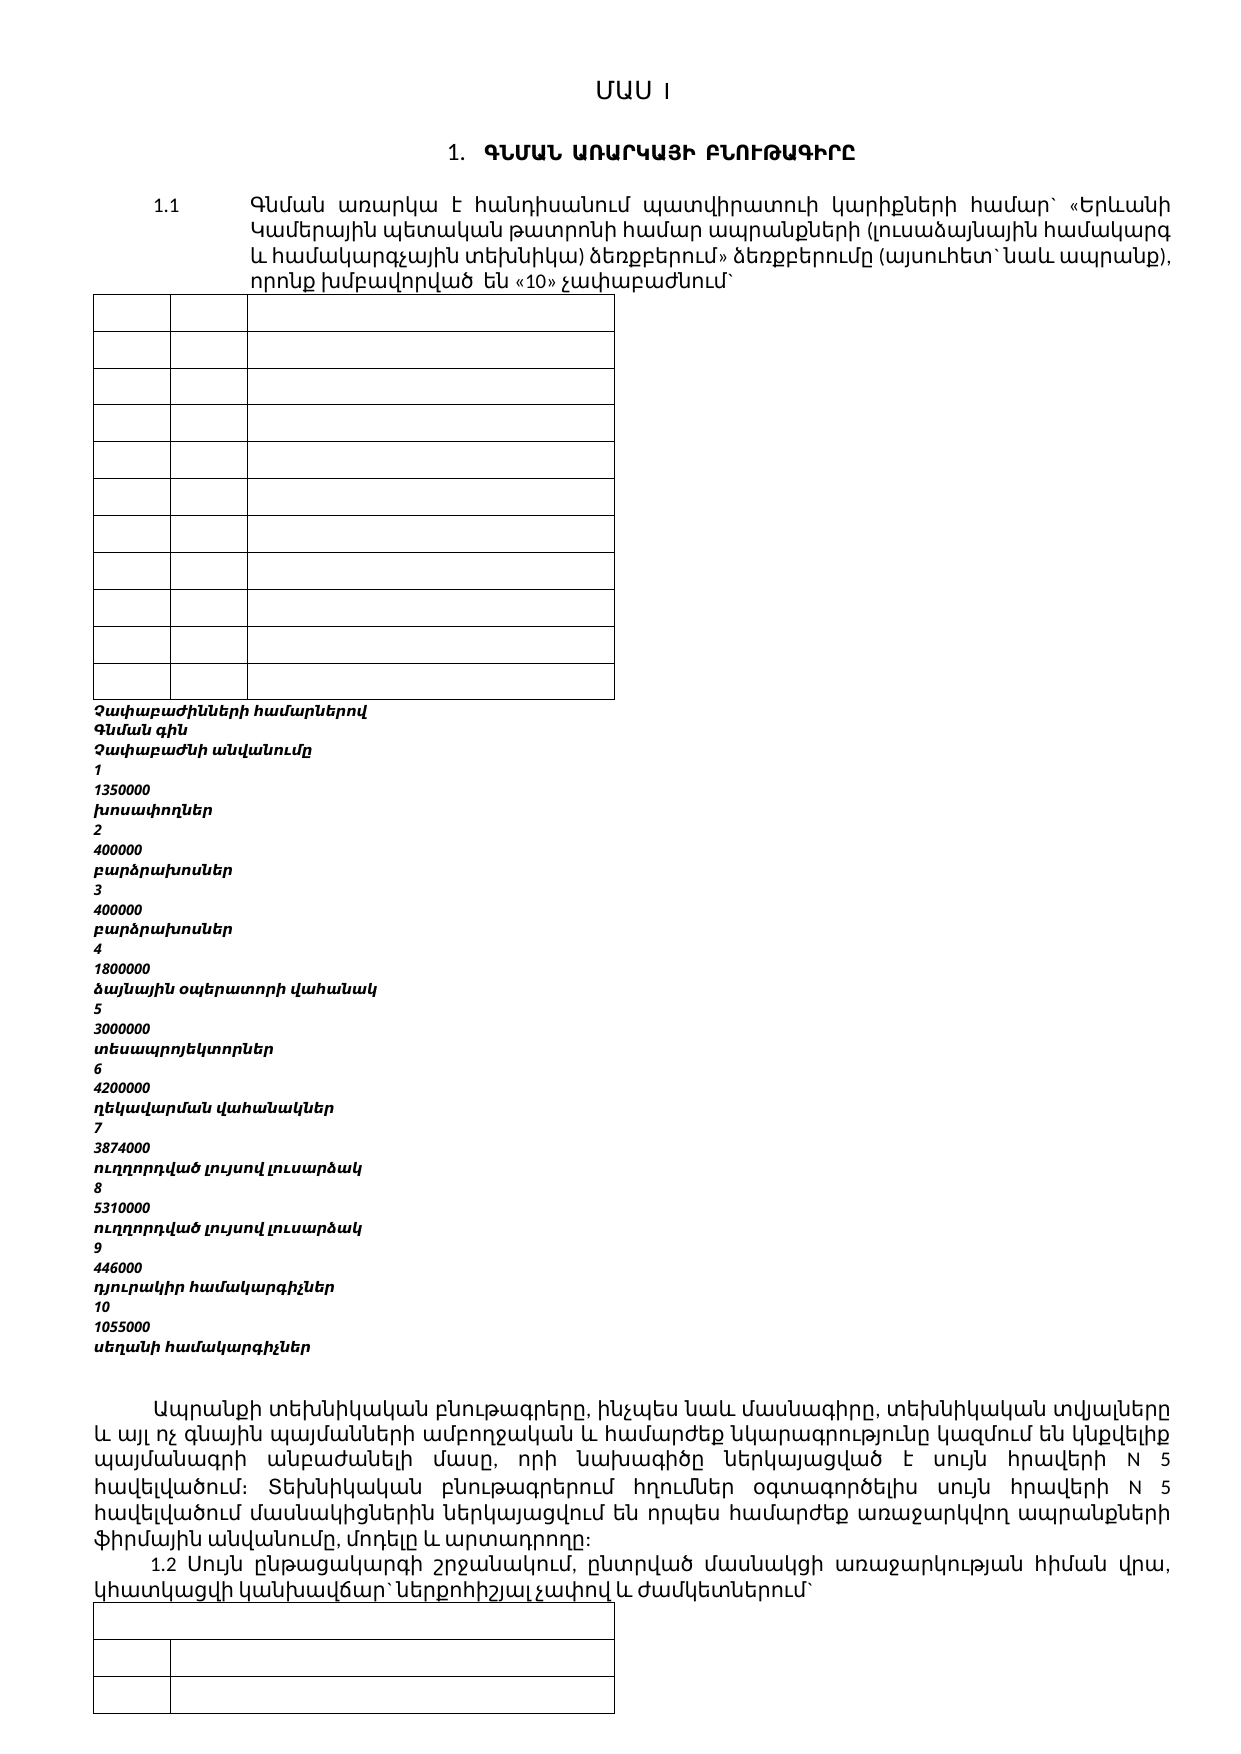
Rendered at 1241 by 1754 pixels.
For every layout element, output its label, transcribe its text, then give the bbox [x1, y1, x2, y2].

subtitle Գնման առարկա է հանդիսանում պատվիրատուի կարիքների համար` «Երևանի Կամերային պետական թատրոնի համար ապրանքների (լուսաձայնային համակարգ և համակարգչային տեխնիկա) ձեռքբերում» ձեռքբերումը (այսուհետ` նաև ապրանք), որոնք խմբավորված են «10» չափաբաժնում` [153, 192, 1171, 294]
text ՄԱՍ I [94, 75, 1171, 106]
text 1.2 Սույն ընթացակարգի շրջանակում, ընտրված մասնակցի առաջարկության հիման վրա, կհատկացվի կանխավճար` ներքոհիշյալ չափով և ժամկետներում` [94, 1551, 1171, 1602]
list ԳՆՄԱՆ ԱՌԱՐԿԱՅԻ ԲՆՈՒԹԱԳԻՐԸ [131, 136, 1171, 167]
text Ապրանքի տեխնիկական բնութագրերը, ինչպես նաև մասնագիրը, տեխնիկական տվյալները և այլ ոչ գնային պայմանների ամբողջական և համարժեք նկարագրությունը կազմում են կնքվելիք պայմանագրի անբաժանելի մասը, որի նախագիծը ներկայացված է սույն հրավերի N 5 հավելվածում։ Տեխնիկական բնութագրերում հղումներ օգտագործելիս սույն հրավերի N 5 հավելվածում մասնակիցներին ներկայացվում են որպես համարժեք առաջարկվող ապրանքների ֆիրմային անվանումը, մոդելը և արտադրողը: [94, 1396, 1171, 1551]
